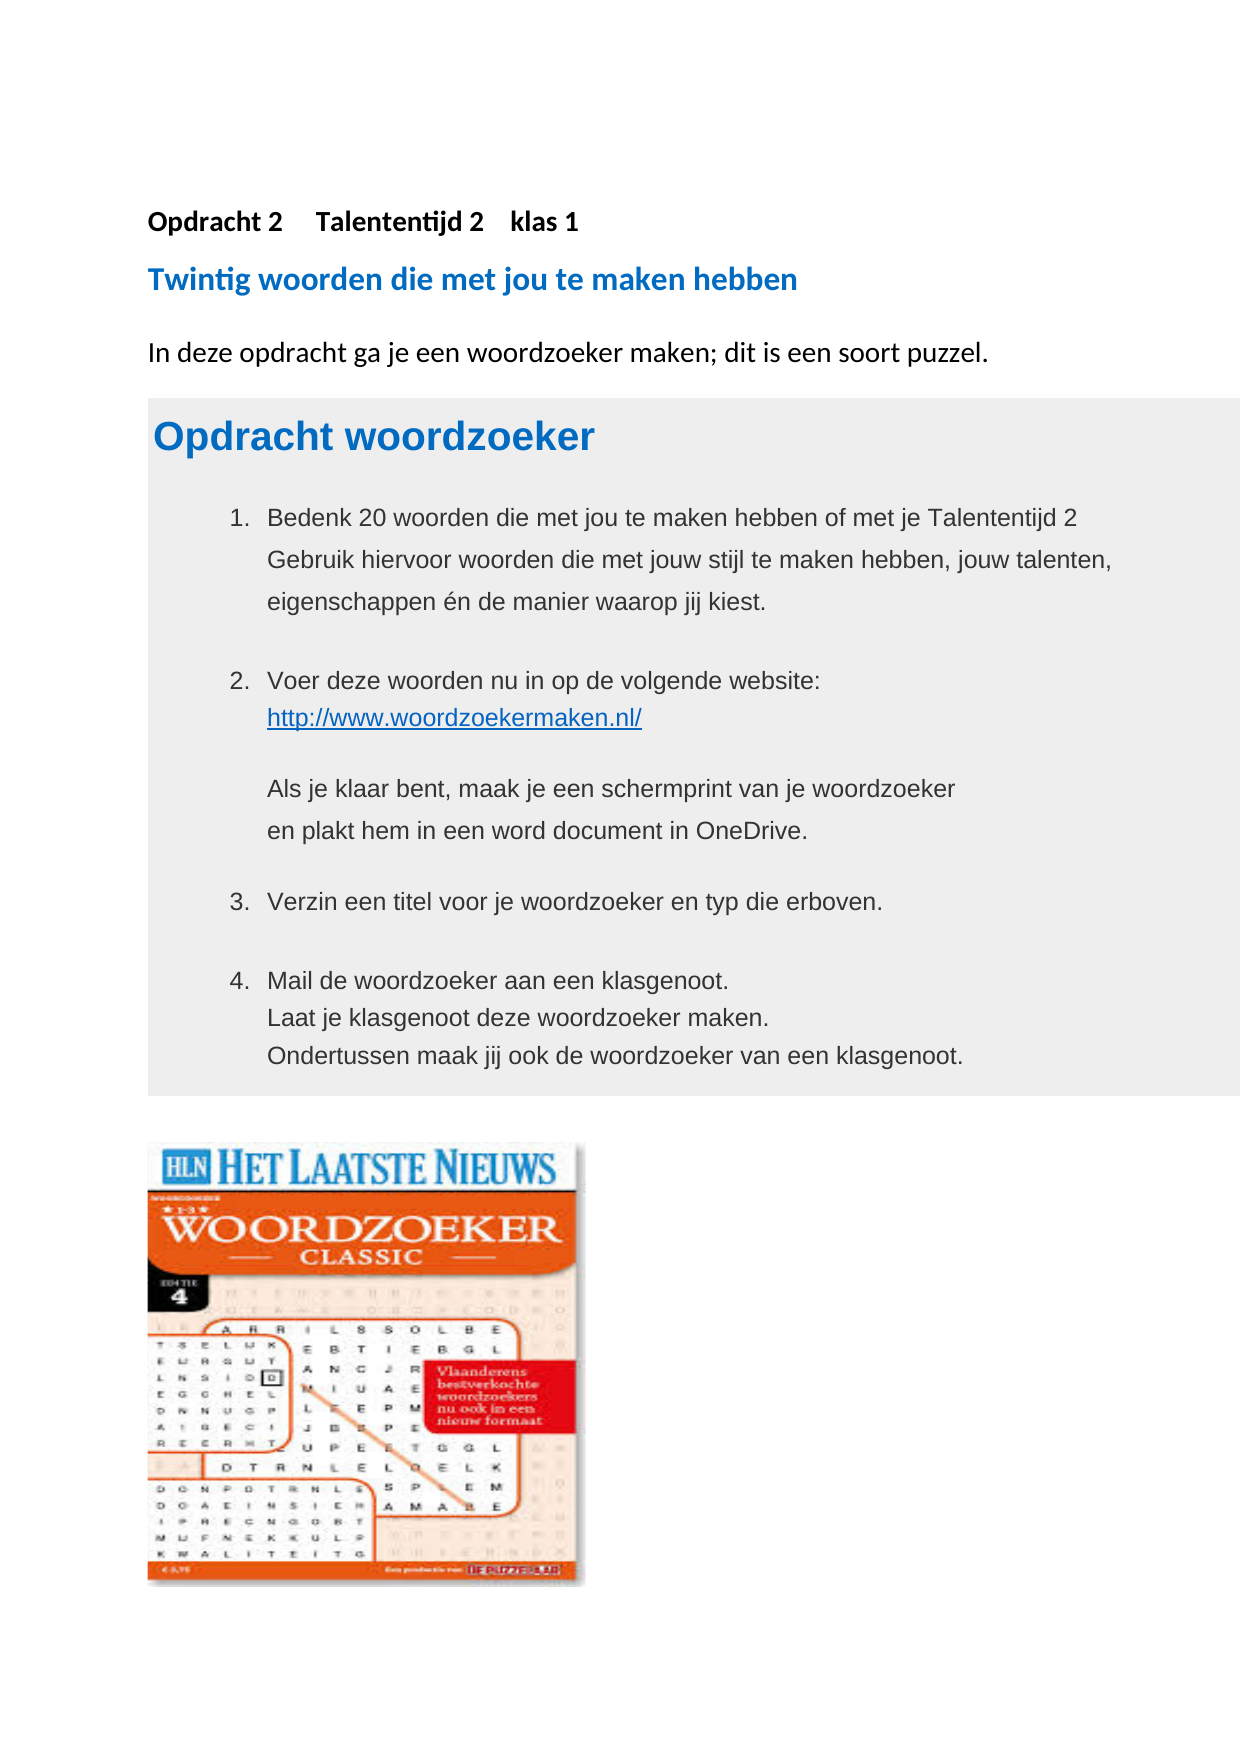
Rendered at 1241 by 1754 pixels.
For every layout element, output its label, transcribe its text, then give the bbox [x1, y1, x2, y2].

text Twintig woorden die met jou te maken hebben [148, 258, 1093, 298]
table_header Opdracht woordzoeker Bedenk 20 woorden die met jou te maken hebben of met je Talententijd 2 Gebruik hiervoor woorden die met jouw stijl te maken hebben, jouw talenten, eigenschappen én de manier waarop jij kiest. Voer deze woorden nu in op de volgende website: http://www.woordzoekermaken.nl/ Als je klaar bent, maak je een schermprint van je woordzoeker en plakt hem in een word document in OneDrive. Verzin een titel voor je woordzoeker en typ die erboven. Mail de woordzoeker aan een klasgenoot. Laat je klasgenoot deze woordzoeker maken. Ondertussen maak jij ook de woordzoeker van een klasgenoot. [148, 398, 1240, 1096]
text Opdracht 2 Talententijd 2 klas 1 [148, 203, 1093, 238]
picture [147, 1142, 586, 1587]
text In deze opdracht ga je een woordzoeker maken; dit is een soort puzzel. [148, 298, 1093, 398]
